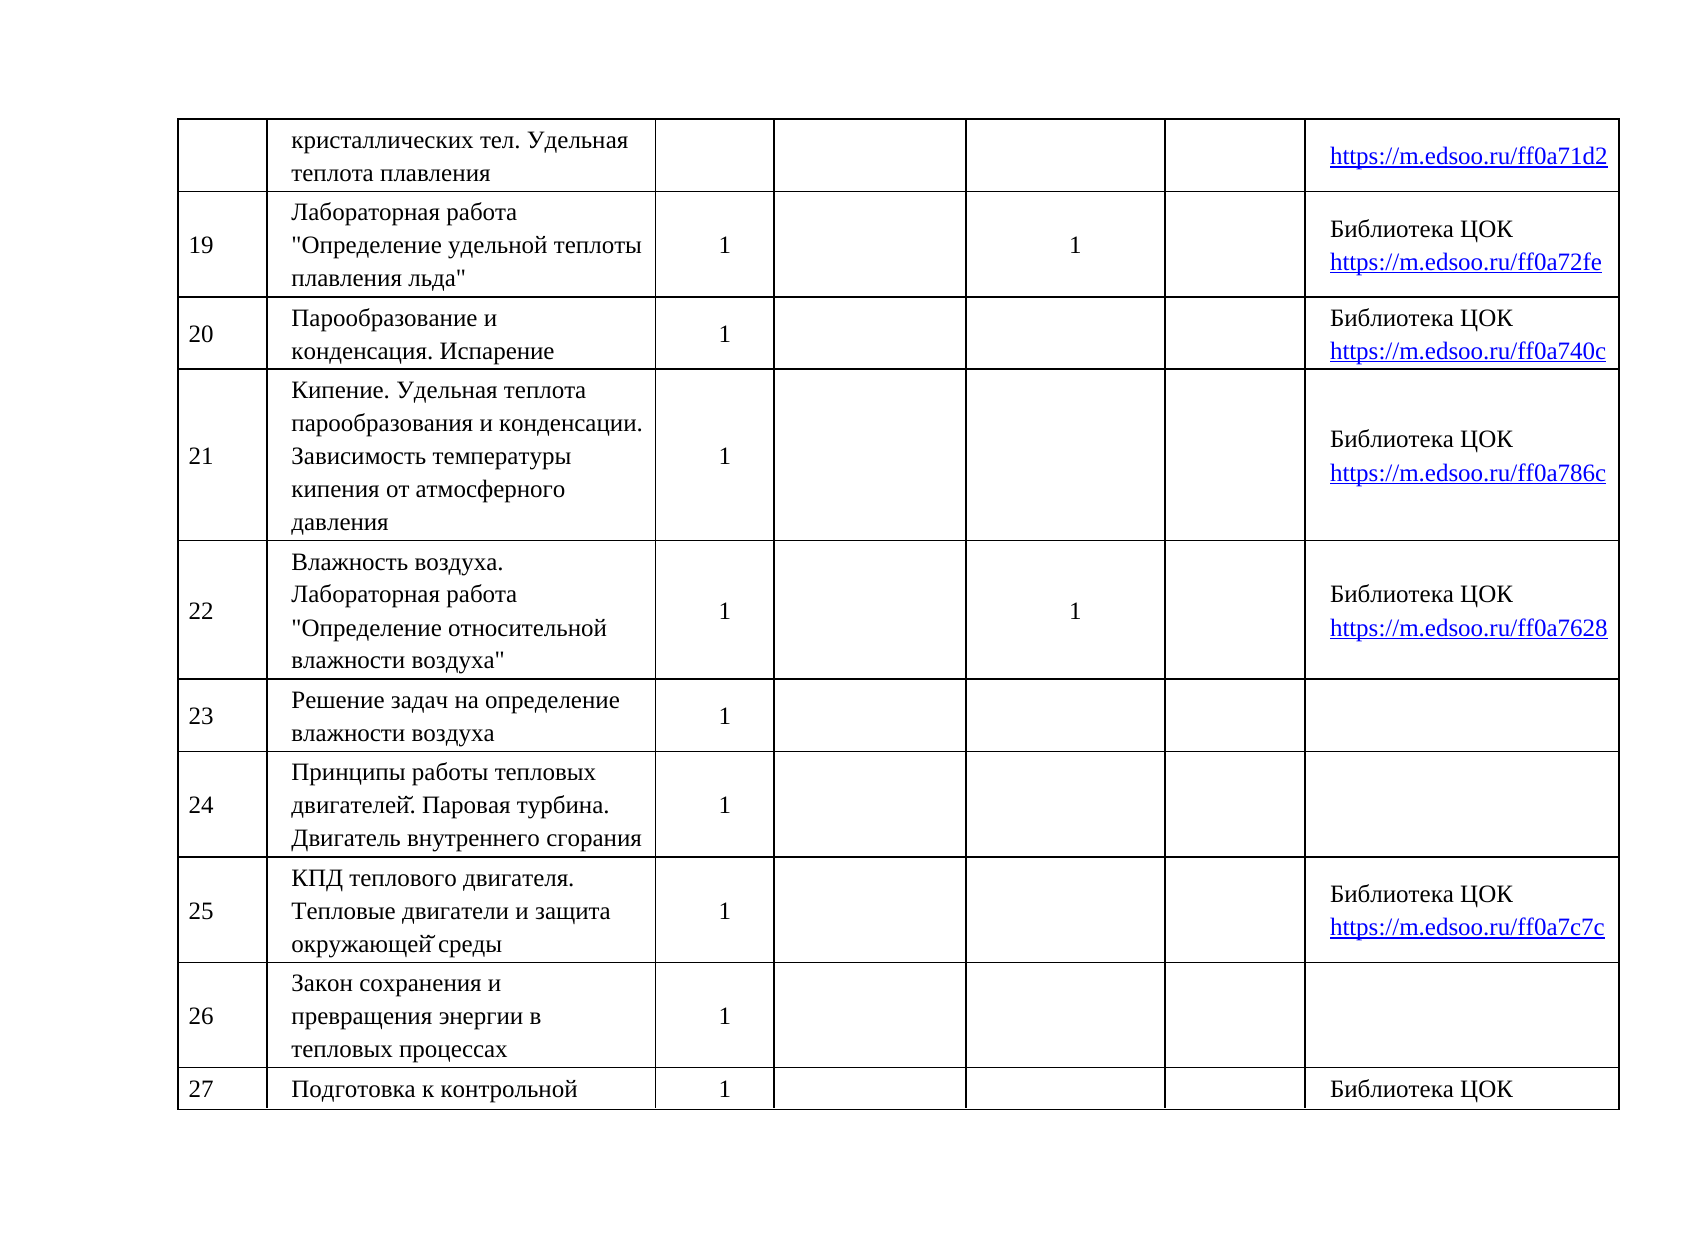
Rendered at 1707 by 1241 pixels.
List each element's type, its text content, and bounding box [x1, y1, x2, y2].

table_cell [1306, 1068, 1618, 1108]
table_cell [1166, 963, 1304, 1067]
table_cell Библиотека ЦОК https://m.edsoo.ru/ff0a7628 [1306, 541, 1618, 678]
table_cell 18 [179, 120, 266, 191]
table_cell Парообразование и конденсация. Испарение [268, 298, 655, 368]
table_cell Влажность воздуха. Лабораторная работа "Определение относительной влажности воздуха" [268, 541, 655, 678]
table_cell [967, 963, 1164, 1067]
table_cell 1 [656, 120, 773, 191]
table_cell [775, 298, 965, 368]
table_cell Лабораторная работа "Определение удельной теплоты плавления льда" [268, 192, 655, 296]
table_cell 1 [656, 298, 773, 368]
table_cell 22 [179, 541, 266, 678]
table_cell 21 [179, 370, 266, 540]
table_cell [967, 120, 1164, 191]
table_cell [775, 752, 965, 856]
table_cell Библиотека ЦОК https://m.edsoo.ru/ff0a740c [1306, 298, 1618, 368]
table_cell 1 [967, 541, 1164, 678]
table_cell Решение задач на определение влажности воздуха [268, 680, 655, 751]
table_cell [775, 858, 965, 961]
table_cell [1306, 680, 1618, 751]
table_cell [1306, 120, 1618, 191]
table_cell [1166, 541, 1304, 678]
table_cell Кипение. Удельная теплота парообразования и конденсации. Зависимость температуры кипения от атмосферного давления [268, 370, 655, 540]
table_cell 1 [656, 858, 773, 961]
table_cell [967, 370, 1164, 540]
table_cell [1166, 298, 1304, 368]
table_cell [1166, 192, 1304, 296]
table_cell [1166, 120, 1304, 191]
table_cell 1 [656, 541, 773, 678]
table_cell [775, 541, 965, 678]
table_cell Библиотека ЦОК https://m.edsoo.ru/ff0a7c7c [1306, 858, 1618, 961]
table_cell [775, 370, 965, 540]
table_cell [1166, 370, 1304, 540]
table_cell 25 [179, 858, 266, 961]
table_cell [1306, 963, 1618, 1067]
table_cell [967, 298, 1164, 368]
table_cell 1 [656, 192, 773, 296]
table_cell [1166, 752, 1304, 856]
table_cell 27 [179, 1068, 266, 1108]
table_cell 1 [656, 680, 773, 751]
table_cell КПД теплового двигателя. Тепловые двигатели и защита окружающей̆ среды [268, 858, 655, 961]
table_cell Принципы работы тепловых двигателей̆. Паровая турбина. Двигатель внутреннего сгорания [268, 752, 655, 856]
table_cell 26 [179, 963, 266, 1067]
table_cell 23 [179, 680, 266, 751]
table_cell Закон сохранения и превращения энергии в тепловых процессах [268, 963, 655, 1067]
table_cell [1166, 680, 1304, 751]
table_cell 1 [656, 370, 773, 540]
table_cell [967, 1068, 1164, 1108]
table_cell [967, 858, 1164, 961]
table_cell 19 [179, 192, 266, 296]
table_cell [967, 752, 1164, 856]
table_cell Библиотека ЦОК https://m.edsoo.ru/ff0a72fe [1306, 192, 1618, 296]
table_cell 1 [656, 963, 773, 1067]
table_cell [775, 120, 965, 191]
table_cell [775, 963, 965, 1067]
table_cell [268, 1068, 655, 1108]
table_cell 1 [656, 752, 773, 856]
table_cell 1 [967, 192, 1164, 296]
table_cell Библиотека ЦОК https://m.edsoo.ru/ff0a786c [1306, 370, 1618, 540]
table_cell [775, 680, 965, 751]
table_cell [1306, 752, 1618, 856]
table_cell [967, 680, 1164, 751]
table_cell [1166, 1068, 1304, 1108]
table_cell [268, 120, 655, 191]
table_cell 24 [179, 752, 266, 856]
table_cell 20 [179, 298, 266, 368]
table_cell [775, 1068, 965, 1108]
table_cell 1 [656, 1068, 773, 1108]
table_cell [1166, 858, 1304, 961]
table_cell [775, 192, 965, 296]
